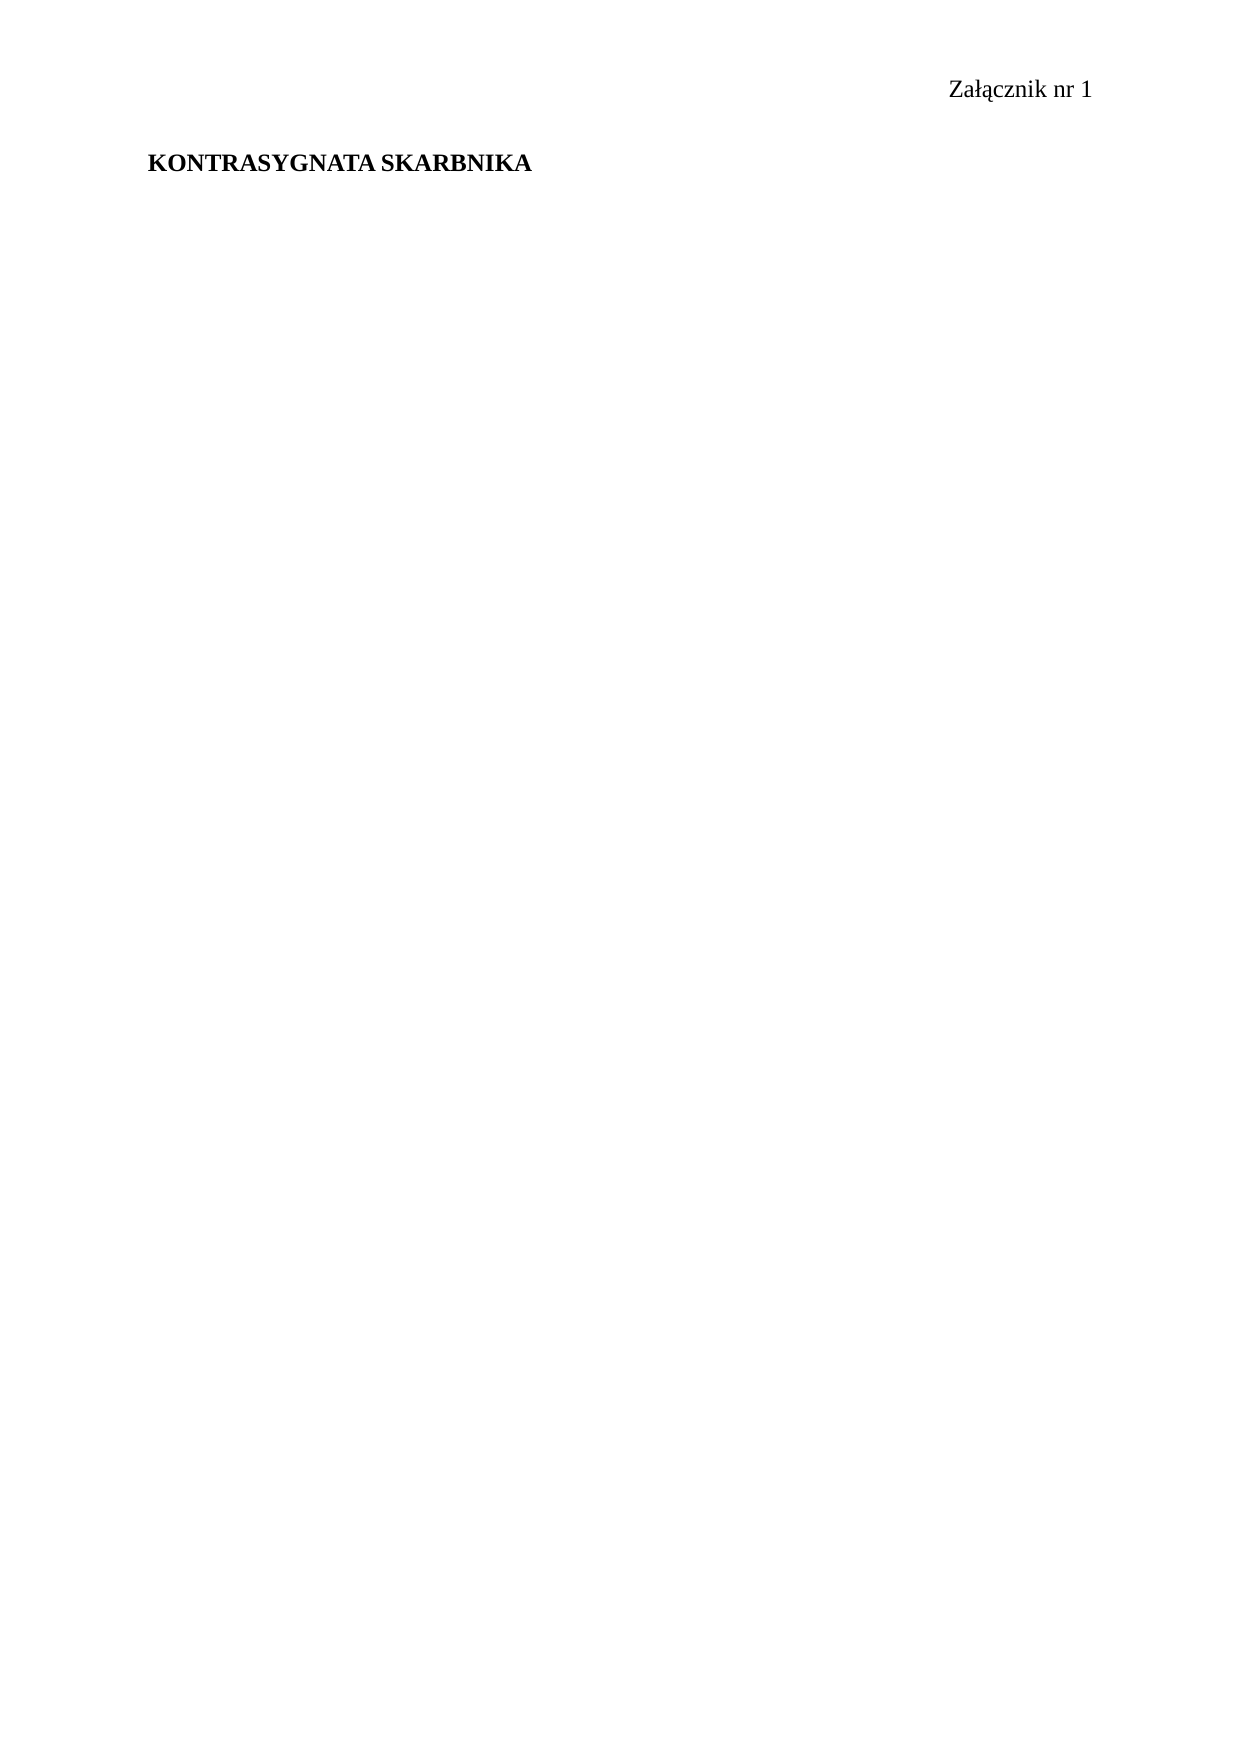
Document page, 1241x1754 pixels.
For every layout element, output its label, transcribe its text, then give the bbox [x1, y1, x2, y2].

text KONTRASYGNATA SKARBNIKA [148, 148, 1093, 176]
